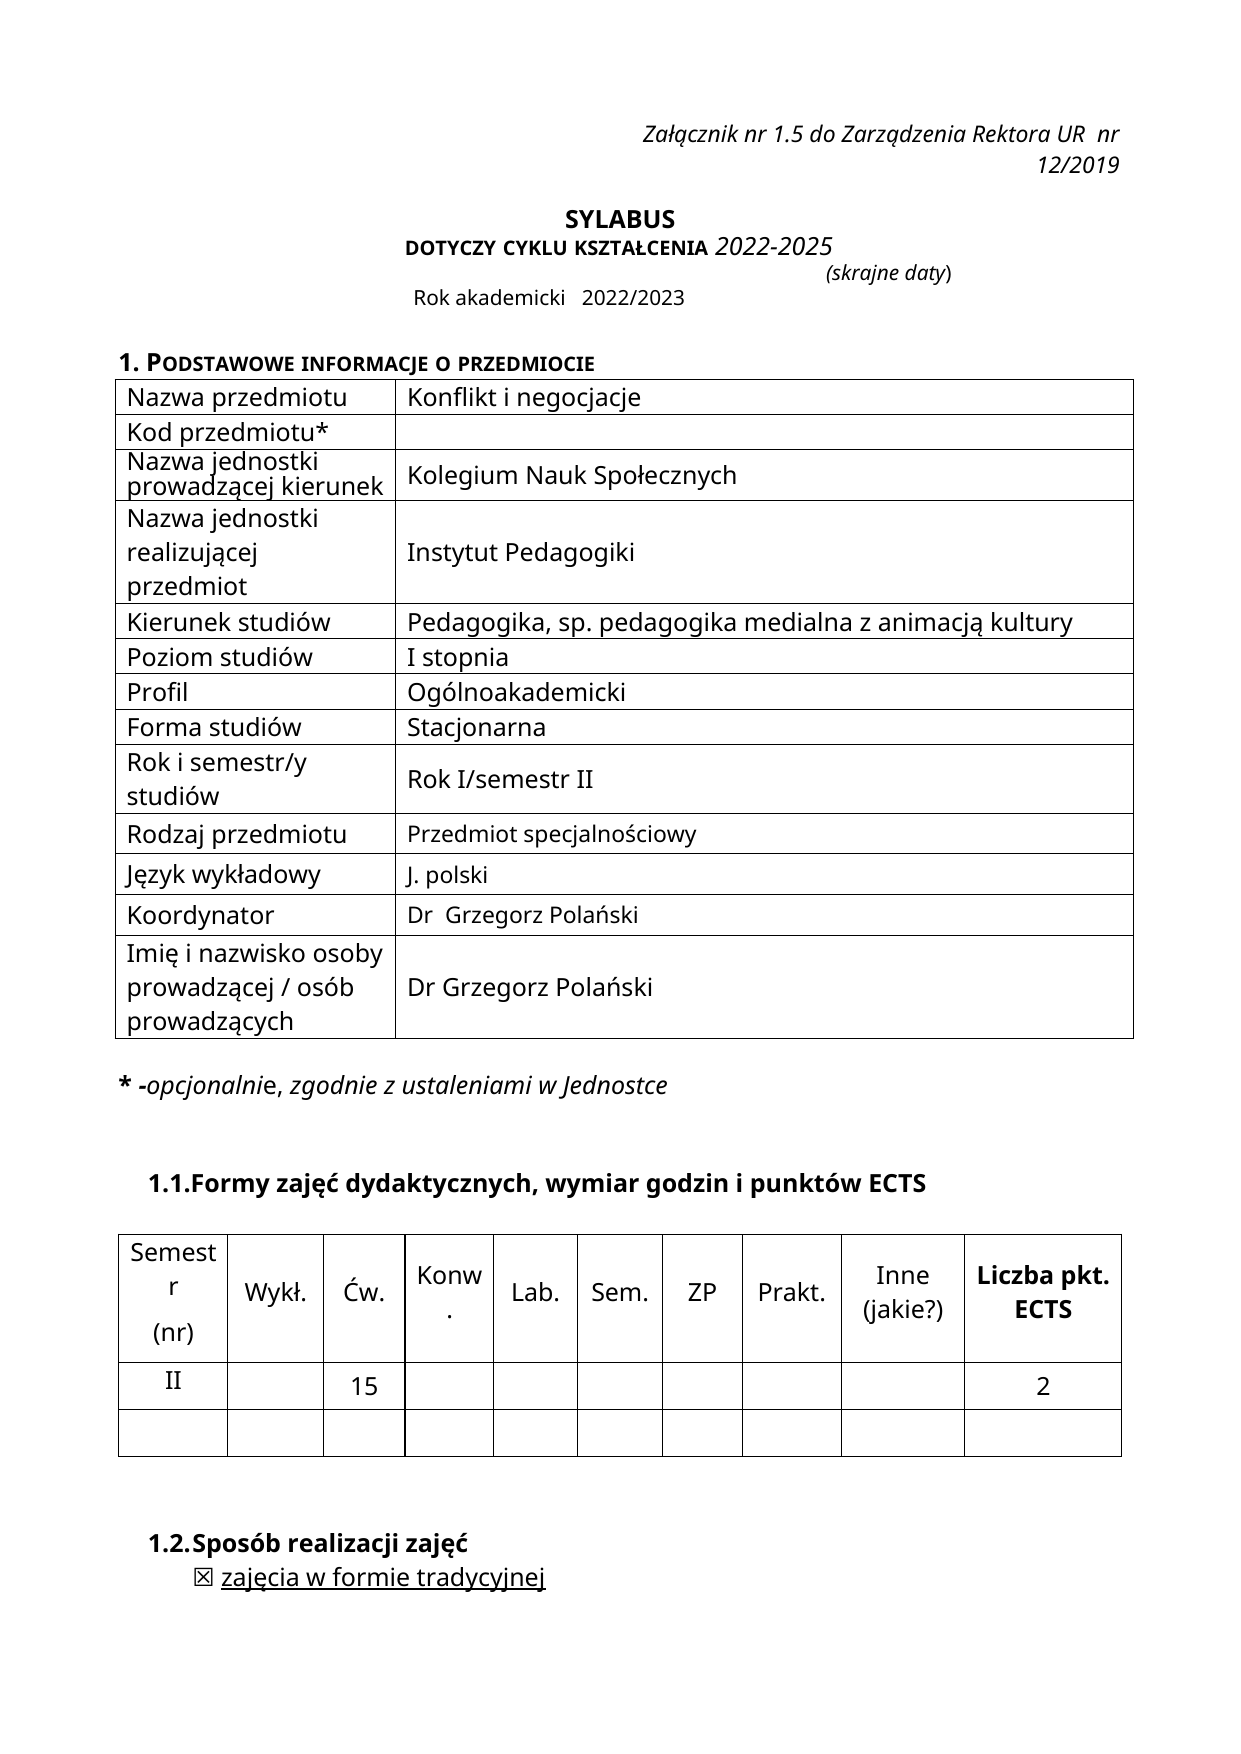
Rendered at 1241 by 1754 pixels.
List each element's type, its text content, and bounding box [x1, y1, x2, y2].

text 1. Podstawowe informacje o przedmiocie [118, 344, 1122, 379]
table_header Inne (jakie?) [842, 1235, 964, 1362]
table_cell Profil [116, 674, 395, 708]
text 1.1.Formy zajęć dydaktycznych, wymiar godzin i punktów ECTS [148, 1165, 1122, 1199]
table_cell Dr Grzegorz Polański [396, 936, 1133, 1038]
text 1.2. Sposób realizacji zajęć [148, 1525, 1122, 1559]
table_cell [743, 1410, 841, 1456]
table_cell Imię i nazwisko osoby prowadzącej / osób prowadzących [116, 936, 395, 1038]
table_cell [965, 1410, 1121, 1456]
table_cell Pedagogika, sp. pedagogika medialna z animacją kultury [396, 604, 1133, 638]
text * -opcjonalnie, zgodnie z ustaleniami w Jednostce [118, 1068, 1122, 1102]
table_cell Rok i semestr/y studiów [116, 745, 395, 813]
table_header Wykł. [228, 1235, 323, 1362]
text Załącznik nr 1.5 do Zarządzenia Rektora UR nr 12/2019 [118, 118, 1122, 181]
text dotyczy cyklu kształcenia 2022-2025 [118, 236, 1122, 261]
table_cell Kod przedmiotu* [116, 415, 395, 449]
table_cell Poziom studiów [116, 639, 395, 673]
table_header Prakt. [743, 1235, 841, 1362]
table_cell J. polski [396, 854, 1133, 894]
table_cell Rok I/semestr II [396, 745, 1133, 813]
table_cell [494, 1410, 577, 1456]
table_cell Nazwa jednostki prowadzącej kierunek [116, 450, 395, 500]
table_cell Przedmiot specjalnościowy [396, 814, 1133, 853]
table_header Semestr (nr) [119, 1235, 227, 1362]
table_header Nazwa przedmiotu [116, 380, 395, 414]
table_cell Stacjonarna [396, 710, 1133, 743]
table_cell [842, 1410, 964, 1456]
table_cell [406, 1363, 493, 1409]
table_header Ćw. [324, 1235, 404, 1362]
table_cell [406, 1410, 493, 1456]
table_cell Instytut Pedagogiki [396, 501, 1133, 603]
text (skrajne daty) [118, 261, 1122, 286]
table_header Sem. [578, 1235, 662, 1362]
table_cell Ogólnoakademicki [396, 674, 1133, 708]
table_cell [324, 1410, 404, 1456]
table_cell [578, 1410, 662, 1456]
table_header Konw. [406, 1235, 493, 1362]
table_header ZP [663, 1235, 742, 1362]
table_cell Kolegium Nauk Społecznych [396, 450, 1133, 500]
table_cell [578, 1363, 662, 1409]
text ☒ zajęcia w formie tradycyjnej [192, 1559, 1122, 1593]
table_header Liczba pkt. ECTS [965, 1235, 1121, 1362]
table_header Lab. [494, 1235, 577, 1362]
table_cell [494, 1363, 577, 1409]
table_cell Forma studiów [116, 710, 395, 743]
table_cell [842, 1363, 964, 1409]
text Rok akademicki 2022/2023 [118, 286, 1122, 311]
table_header Konflikt i negocjacje [396, 380, 1133, 414]
table_cell Kierunek studiów [116, 604, 395, 638]
table_cell Rodzaj przedmiotu [116, 814, 395, 853]
table_cell 15 [324, 1363, 404, 1409]
table_cell [743, 1363, 841, 1409]
table_cell Nazwa jednostki realizującej przedmiot [116, 501, 395, 603]
table_cell [663, 1410, 742, 1456]
text SYLABUS [118, 201, 1122, 236]
table_cell II [119, 1363, 227, 1409]
table_cell Dr Grzegorz Polański [396, 895, 1133, 934]
table_cell [228, 1410, 323, 1456]
table_cell [663, 1363, 742, 1409]
table_cell I stopnia [396, 639, 1133, 673]
table_cell [396, 415, 1133, 449]
table_cell Język wykładowy [116, 854, 395, 894]
table_cell [228, 1363, 323, 1409]
table_cell 2 [965, 1363, 1121, 1409]
table_cell Koordynator [116, 895, 395, 934]
table_cell [119, 1410, 227, 1456]
